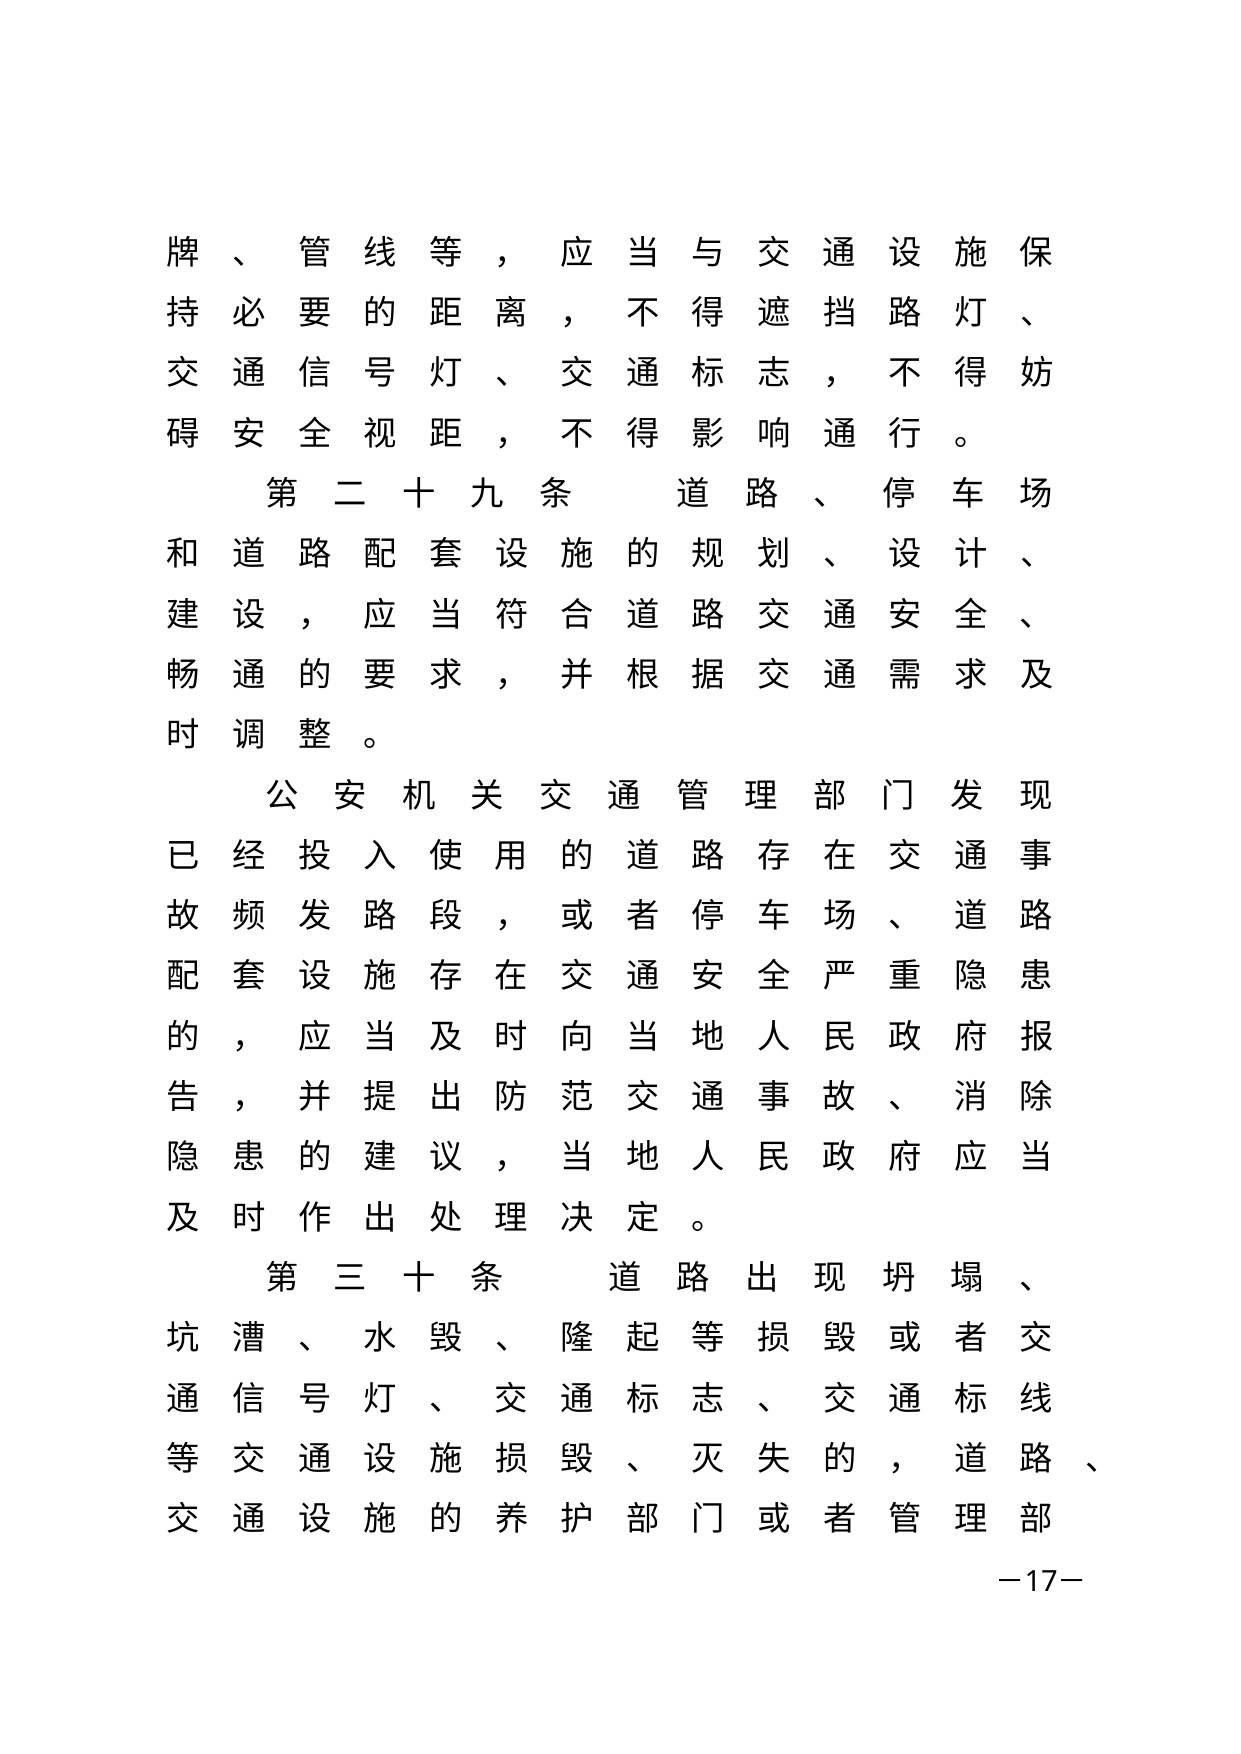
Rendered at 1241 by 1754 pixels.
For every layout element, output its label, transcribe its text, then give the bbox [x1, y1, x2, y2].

text 第三十条 道路出现坍塌、坑漕、水毁、隆起等损毁或者交通信号灯、交通标志、交通标线等交通设施损毁、灭失的，道路、交通设施的养护部门或者管理部门应当设置警示标志并及时修复。 [167, 1245, 1085, 1546]
text 公安机关交通管理部门发现已经投入使用的道路存在交通事故频发路段，或者停车场、道路配套设施存在交通安全严重隐患的，应当及时向当地人民政府报告，并提出防范交通事故、消除隐患的建议，当地人民政府应当及时作出处理决定。 [167, 762, 1085, 1245]
text 道路两侧及隔离带上种植的树木或者其他植物，设置的广告牌、管线等，应当与交通设施保持必要的距离，不得遮挡路灯、交通信号灯、交通标志，不得妨碍安全视距，不得影响通行。 [167, 219, 1085, 461]
text 第二十九条 道路、停车场和道路配套设施的规划、设计、建设，应当符合道路交通安全、畅通的要求，并根据交通需求及时调整。 [167, 461, 1085, 762]
